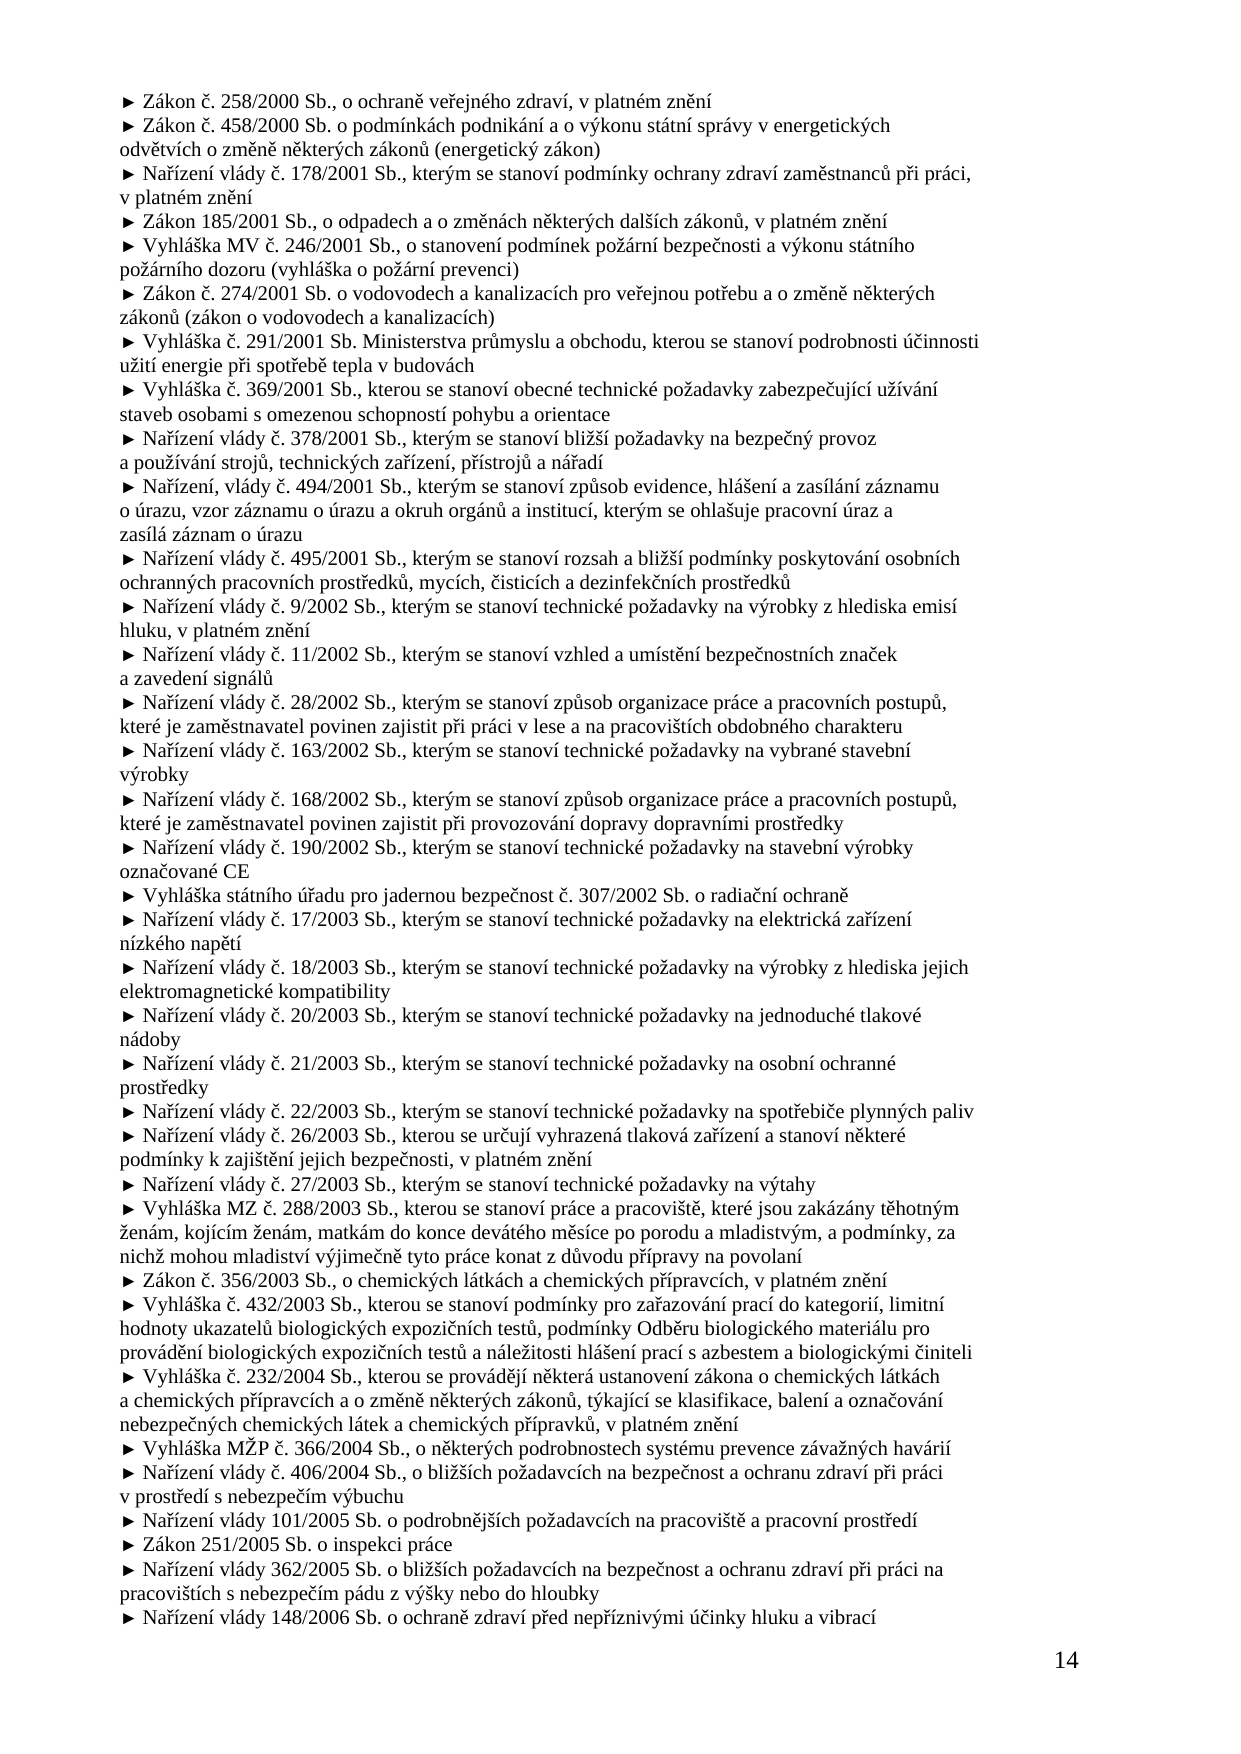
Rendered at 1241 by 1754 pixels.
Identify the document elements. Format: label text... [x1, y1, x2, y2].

text ► Nařízení, vlády č. 494/2001 Sb., kterým se stanoví způsob evidence, hlášení a zasílání záznamu [119, 474, 1078, 498]
text ► Nařízení vlády č. 27/2003 Sb., kterým se stanoví technické požadavky na výtahy [119, 1171, 1078, 1196]
text ► Nařízení vlády č. 163/2002 Sb., kterým se stanoví technické požadavky na vybrané stavební [119, 738, 1078, 762]
text ► Nařízení vlády č. 11/2002 Sb., kterým se stanoví vzhled a umístění bezpečnostních značek [119, 642, 1078, 666]
text staveb osobami s omezenou schopností pohybu a orientace [119, 401, 1078, 426]
text ► Vyhláška MV č. 246/2001 Sb., o stanovení podmínek požární bezpečnosti a výkonu státního [119, 233, 1078, 257]
text a chemických přípravcích a o změně některých zákonů, týkající se klasifikace, balení a označování [119, 1388, 1078, 1412]
text ženám, kojícím ženám, matkám do konce devátého měsíce po porodu a mladistvým, a podmínky, za [119, 1219, 1078, 1244]
text ► Nařízení vlády 148/2006 Sb. o ochraně zdraví před nepříznivými účinky hluku a vibrací [119, 1604, 1078, 1629]
text ► Zákon č. 258/2000 Sb., o ochraně veřejného zdraví, v platném znění [119, 89, 1078, 113]
text v platném znění [119, 185, 1078, 209]
text ► Nařízení vlády č. 20/2003 Sb., kterým se stanoví technické požadavky na jednoduché tlakové [119, 1003, 1078, 1027]
text nichž mohou mladiství výjimečně tyto práce konat z důvodu přípravy na povolaní [119, 1244, 1078, 1268]
text a používání strojů, technických zařízení, přístrojů a nářadí [119, 449, 1078, 474]
text ► Nařízení vlády č. 495/2001 Sb., kterým se stanoví rozsah a bližší podmínky poskytování osobních [119, 546, 1078, 570]
text nebezpečných chemických látek a chemických přípravků, v platném znění [119, 1412, 1078, 1436]
text které je zaměstnavatel povinen zajistit při provozování dopravy dopravními prostředky [119, 811, 1078, 834]
text ► Vyhláška č. 232/2004 Sb., kterou se provádějí některá ustanovení zákona o chemických látkách [119, 1364, 1078, 1388]
text ► Nařízení vlády č. 168/2002 Sb., kterým se stanoví způsob organizace práce a pracovních postupů, [119, 786, 1078, 811]
text o úrazu, vzor záznamu o úrazu a okruh orgánů a institucí, kterým se ohlašuje pracovní úraz a [119, 498, 1078, 522]
text ► Nařízení vlády č. 378/2001 Sb., kterým se stanoví bližší požadavky na bezpečný provoz [119, 426, 1078, 449]
text označované CE [119, 859, 1078, 883]
text užití energie při spotřebě tepla v budovách [119, 353, 1078, 377]
text ► Nařízení vlády č. 406/2004 Sb., o bližších požadavcích na bezpečnost a ochranu zdraví při práci [119, 1460, 1078, 1484]
text požárního dozoru (vyhláška o požární prevenci) [119, 257, 1078, 281]
text nádoby [119, 1027, 1078, 1051]
text ► Vyhláška státního úřadu pro jadernou bezpečnost č. 307/2002 Sb. o radiační ochraně [119, 883, 1078, 907]
text ► Nařízení vlády č. 18/2003 Sb., kterým se stanoví technické požadavky na výrobky z hlediska jejich [119, 955, 1078, 979]
text provádění biologických expozičních testů a náležitosti hlášení prací s azbestem a biologickými činiteli [119, 1340, 1078, 1364]
text ► Nařízení vlády č. 9/2002 Sb., kterým se stanoví technické požadavky na výrobky z hlediska emisí [119, 594, 1078, 618]
text hodnoty ukazatelů biologických expozičních testů, podmínky Odběru biologického materiálu pro [119, 1316, 1078, 1340]
text hluku, v platném znění [119, 618, 1078, 642]
text a zavedení signálů [119, 666, 1078, 690]
text ► Vyhláška č. 369/2001 Sb., kterou se stanoví obecné technické požadavky zabezpečující užívání [119, 377, 1078, 401]
text ► Vyhláška č. 432/2003 Sb., kterou se stanoví podmínky pro zařazování prací do kategorií, limitní [119, 1292, 1078, 1316]
text ► Nařízení vlády č. 190/2002 Sb., kterým se stanoví technické požadavky na stavební výrobky [119, 834, 1078, 859]
text ► Nařízení vlády č. 26/2003 Sb., kterou se určují vyhrazená tlaková zařízení a stanoví některé [119, 1123, 1078, 1147]
text ► Zákon č. 458/2000 Sb. o podmínkách podnikání a o výkonu státní správy v energetických [119, 113, 1078, 137]
text které je zaměstnavatel povinen zajistit při práci v lese a na pracovištích obdobného charakteru [119, 714, 1078, 738]
text zákonů (zákon o vodovodech a kanalizacích) [119, 305, 1078, 329]
text pracovištích s nebezpečím pádu z výšky nebo do hloubky [119, 1581, 1078, 1604]
text odvětvích o změně některých zákonů (energetický zákon) [119, 137, 1078, 161]
text prostředky [119, 1075, 1078, 1099]
text ochranných pracovních prostředků, mycích, čisticích a dezinfekčních prostředků [119, 570, 1078, 594]
text ► Nařízení vlády č. 178/2001 Sb., kterým se stanoví podmínky ochrany zdraví zaměstnanců při práci, [119, 161, 1078, 185]
text zasílá záznam o úrazu [119, 522, 1078, 546]
text ► Nařízení vlády č. 28/2002 Sb., kterým se stanoví způsob organizace práce a pracovních postupů, [119, 690, 1078, 714]
text ► Vyhláška č. 291/2001 Sb. Ministerstva průmyslu a obchodu, kterou se stanoví podrobnosti účinnosti [119, 329, 1078, 353]
text ► Nařízení vlády 101/2005 Sb. o podrobnějších požadavcích na pracoviště a pracovní prostředí [119, 1508, 1078, 1532]
text výrobky [119, 762, 1078, 786]
text podmínky k zajištění jejich bezpečnosti, v platném znění [119, 1147, 1078, 1171]
text ► Zákon 251/2005 Sb. o inspekci práce [119, 1532, 1078, 1556]
text ► Vyhláška MZ č. 288/2003 Sb., kterou se stanoví práce a pracoviště, které jsou zakázány těhotným [119, 1196, 1078, 1219]
text elektromagnetické kompatibility [119, 979, 1078, 1003]
text ► Vyhláška MŽP č. 366/2004 Sb., o některých podrobnostech systému prevence závažných havárií [119, 1436, 1078, 1460]
text v prostředí s nebezpečím výbuchu [119, 1484, 1078, 1508]
text ► Zákon č. 356/2003 Sb., o chemických látkách a chemických přípravcích, v platném znění [119, 1268, 1078, 1292]
text ► Nařízení vlády č. 22/2003 Sb., kterým se stanoví technické požadavky na spotřebiče plynných paliv [119, 1099, 1078, 1123]
text ► Zákon č. 274/2001 Sb. o vodovodech a kanalizacích pro veřejnou potřebu a o změně některých [119, 281, 1078, 305]
text nízkého napětí [119, 931, 1078, 955]
text ► Nařízení vlády 362/2005 Sb. o bližších požadavcích na bezpečnost a ochranu zdraví při práci na [119, 1556, 1078, 1581]
text ► Nařízení vlády č. 21/2003 Sb., kterým se stanoví technické požadavky na osobní ochranné [119, 1051, 1078, 1075]
text ► Nařízení vlády č. 17/2003 Sb., kterým se stanoví technické požadavky na elektrická zařízení [119, 907, 1078, 931]
text ► Zákon 185/2001 Sb., o odpadech a o změnách některých dalších zákonů, v platném znění [119, 209, 1078, 233]
